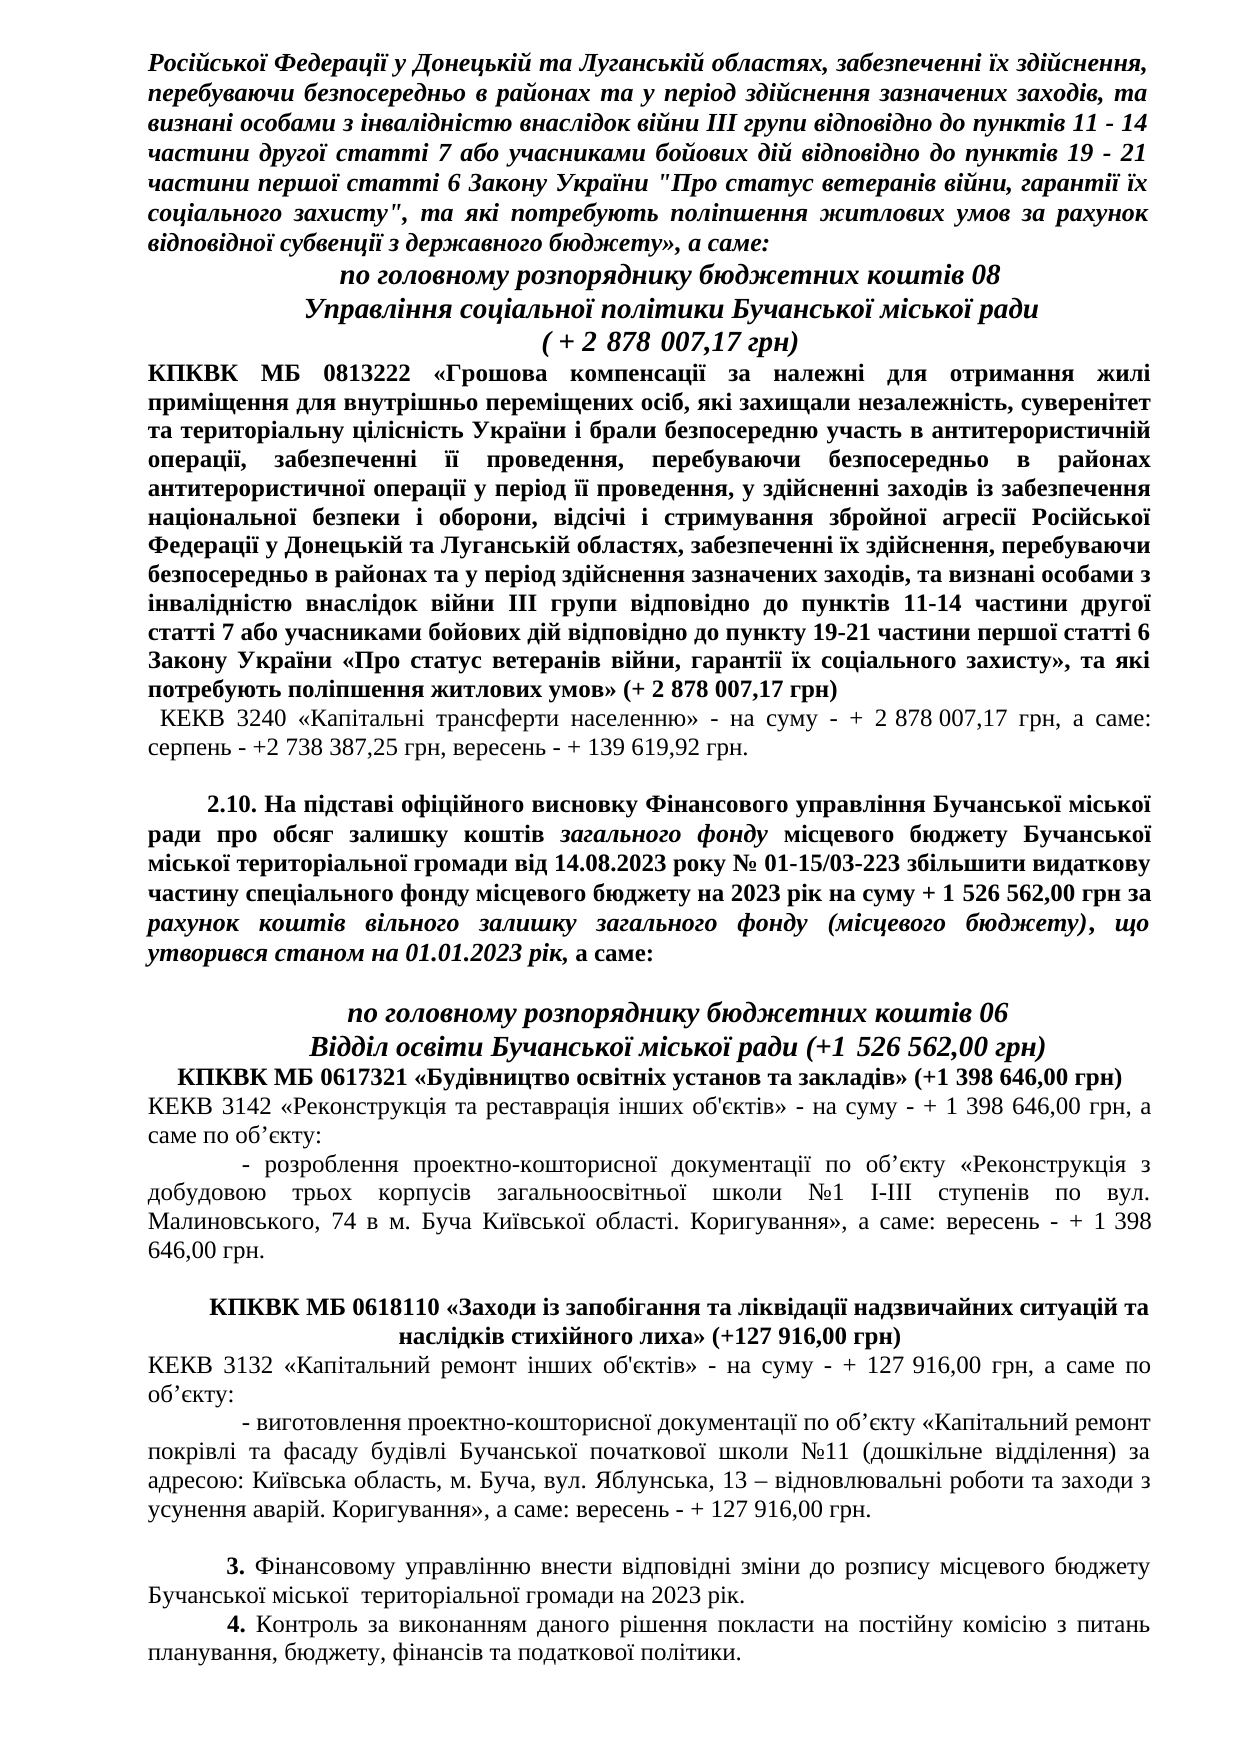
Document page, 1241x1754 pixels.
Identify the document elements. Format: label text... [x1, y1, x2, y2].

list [148, 47, 1152, 257]
list КПКВК МБ 0617321 «Будівництво освітніх установ та закладів» (+1 398 646,00 грн) [148, 1062, 1152, 1091]
list КЕКВ 3142 «Реконструкція та реставрація інших об'єктів» - на суму - + 1 398 646,00 грн, а саме по об’єкту: [148, 1091, 1152, 1149]
text Відділ освіти Бучанської міської ради (+1 526 562,00 грн) [148, 1029, 1152, 1062]
list КЕКВ 3132 «Капітальний ремонт інших об'єктів» - на суму - + 127 916,00 грн, а саме по об’єкту: [148, 1350, 1152, 1407]
text - розроблення проектно-кошторисної документації по об’єкту «Реконструкція з добудовою трьох корпусів загальноосвітньої школи №1 І-ІІІ ступенів по вул. Малиновського, 74 в м. Буча Київської області. Коригування», а саме: вересень - + 1 398 646,00 грн. [148, 1149, 1152, 1264]
text КПКВК МБ 0618110 «Заходи із запобігання та ліквідації надзвичайних ситуацій та наслідків стихійного лиха» (+127 916,00 грн) [148, 1292, 1152, 1350]
text 2.10. На підставі офіційного висновку Фінансового управління Бучанської міської ради про обсяг залишку коштів загального фонду місцевого бюджету Бучанської міської територіальної громади від 14.08.2023 року № 01-15/03-223 збільшити видаткову частину спеціального фонду місцевого бюджету на 2023 рік на суму + 1 526 562,00 грн за рахунок коштів вільного залишку загального фонду (місцевого бюджету), що утворився станом на 01.01.2023 рік, а саме: [148, 789, 1152, 967]
text по головному розпоряднику бюджетних коштів 06 [148, 995, 1152, 1029]
list по головному розпоряднику бюджетних коштів 08 [191, 257, 1152, 291]
text КПКВК МБ 0813222 «Грошова компенсації за належні для отримання жилі приміщення для внутрішньо переміщених осіб, які захищали незалежність, суверенітет та територіальну цілісність України і брали безпосередню участь в антитерористичній операції, забезпеченні її проведення, перебуваючи безпосередньо в районах антитерористичної операції у період її проведення, у здійсненні заходів із забезпечення національної безпеки і оборони, відсічі і стримування збройної агресії Російської Федерації у Донецькій та Луганській областях, забезпеченні їх здійснення, перебуваючи безпосередньо в районах та у період здійснення зазначених заходів, та визнані особами з інвалідністю внаслідок війни III групи відповідно до пунктів 11-14 частини другої статті 7 або учасниками бойових дій відповідно до пункту 19-21 частини першої статті 6 Закону України «Про статус ветеранів війни, гарантії їх соціального захисту», та які потребують поліпшення житлових умов» (+ 2 878 007,17 грн) [148, 358, 1152, 703]
text КЕКВ 3240 «Капітальні трансферти населенню» - на суму - + 2 878 007,17 грн, а саме: серпень - +2 738 387,25 грн, вересень - + 139 619,92 грн. [148, 703, 1152, 760]
text - виготовлення проектно-кошторисної документації по об’єкту «Капітальний ремонт покрівлі та фасаду будівлі Бучанської початкової школи №11 (дошкільне відділення) за адресою: Київська область, м. Буча, вул. Яблунська, 13 – відновлювальні роботи та заходи з усунення аварій. Коригування», а саме: вересень - + 127 916,00 грн. [148, 1407, 1152, 1522]
list Управління соціальної політики Бучанської міської ради [191, 291, 1152, 324]
text 3. Фінансовому управлінню внести відповідні зміни до розпису місцевого бюджету Бучанської міської територіальної громади на 2023 рік. [148, 1551, 1152, 1609]
list ( + 2 878 007,17 грн) [191, 324, 1152, 358]
text 4. Контроль за виконанням даного рішення покласти на постійну комісію з питань планування, бюджету, фінансів та податкової політики. [148, 1609, 1152, 1666]
